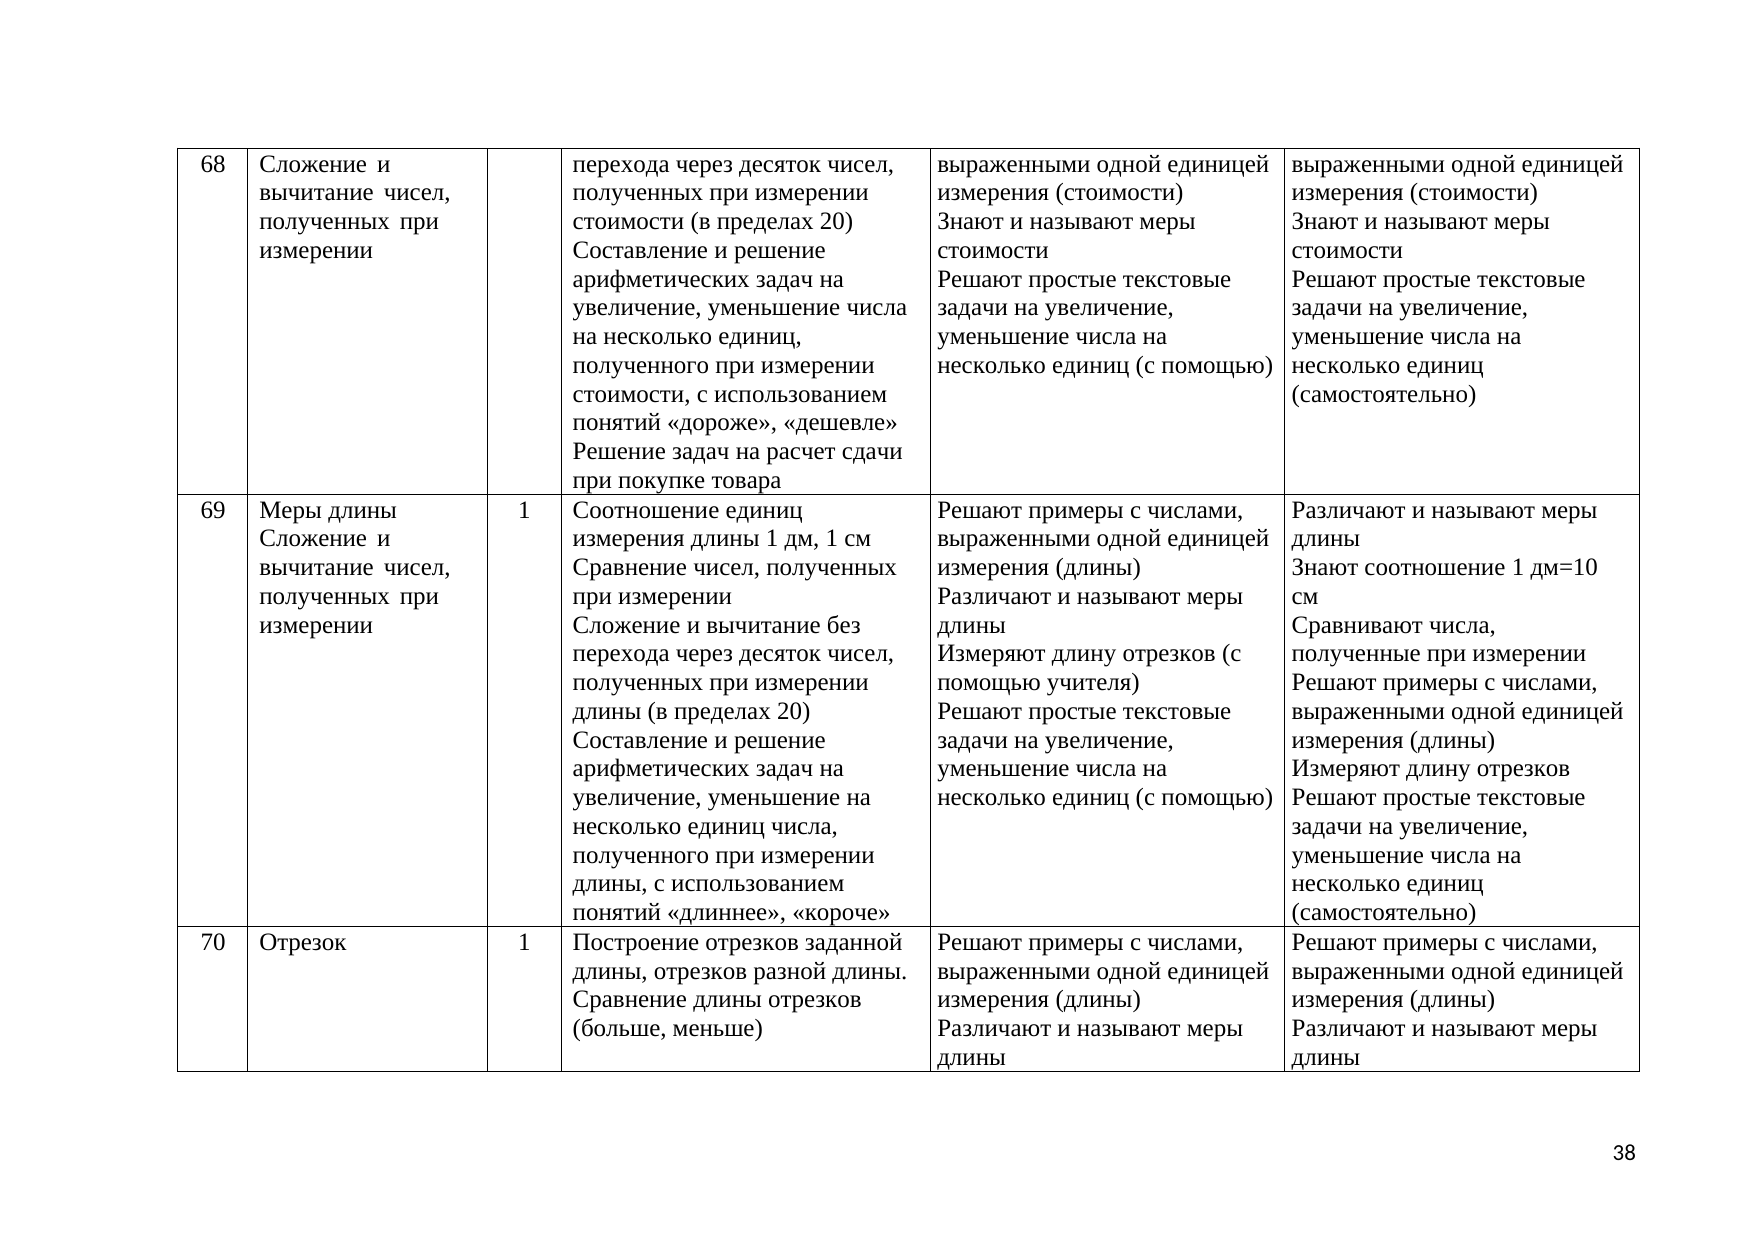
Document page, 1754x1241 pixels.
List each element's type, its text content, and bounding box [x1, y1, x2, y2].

table_cell Отрезок [248, 927, 487, 1071]
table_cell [1285, 927, 1639, 1071]
table_cell 67-68 [178, 149, 247, 494]
table_cell Соотношение единиц измерения длины 1 дм, 1 см Сравнение чисел, полученных при измерении Сложение и вычитание без перехода через десяток чисел, полученных при измерении длины (в пределах 20) Составление и решение арифметических задач на увеличение, уменьшение на несколько единиц числа, полученного при измерении длины, с использованием понятий «длиннее», «короче» [562, 495, 930, 926]
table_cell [562, 149, 930, 494]
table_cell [562, 927, 930, 1071]
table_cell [1285, 149, 1639, 494]
table_cell 70 [178, 927, 247, 1071]
table_cell Различают и называют меры длины Знают соотношение 1 дм=10 см Сравнивают числа, полученные при измерении Решают примеры с числами, выраженными одной единицей измерения (длины) Измеряют длину отрезков Решают простые текстовые задачи на увеличение, уменьшение числа на несколько единиц (самостоятельно) [1285, 495, 1639, 926]
table_cell 1 [488, 495, 561, 926]
table_cell Меры длины Сложение и вычитание чисел, полученных при измерении [248, 495, 487, 926]
table_cell 1 [488, 927, 561, 1071]
table_cell Решают примеры с числами, выраженными одной единицей измерения (длины) Различают и называют меры длины Измеряют длину отрезков (с помощью учителя) Решают простые текстовые задачи на увеличение, уменьшение числа на несколько единиц (с помощью) [931, 495, 1284, 926]
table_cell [931, 927, 1284, 1071]
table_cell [248, 149, 487, 494]
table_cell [931, 149, 1284, 494]
table_cell 69 [178, 495, 247, 926]
table_cell 2 [488, 149, 561, 494]
